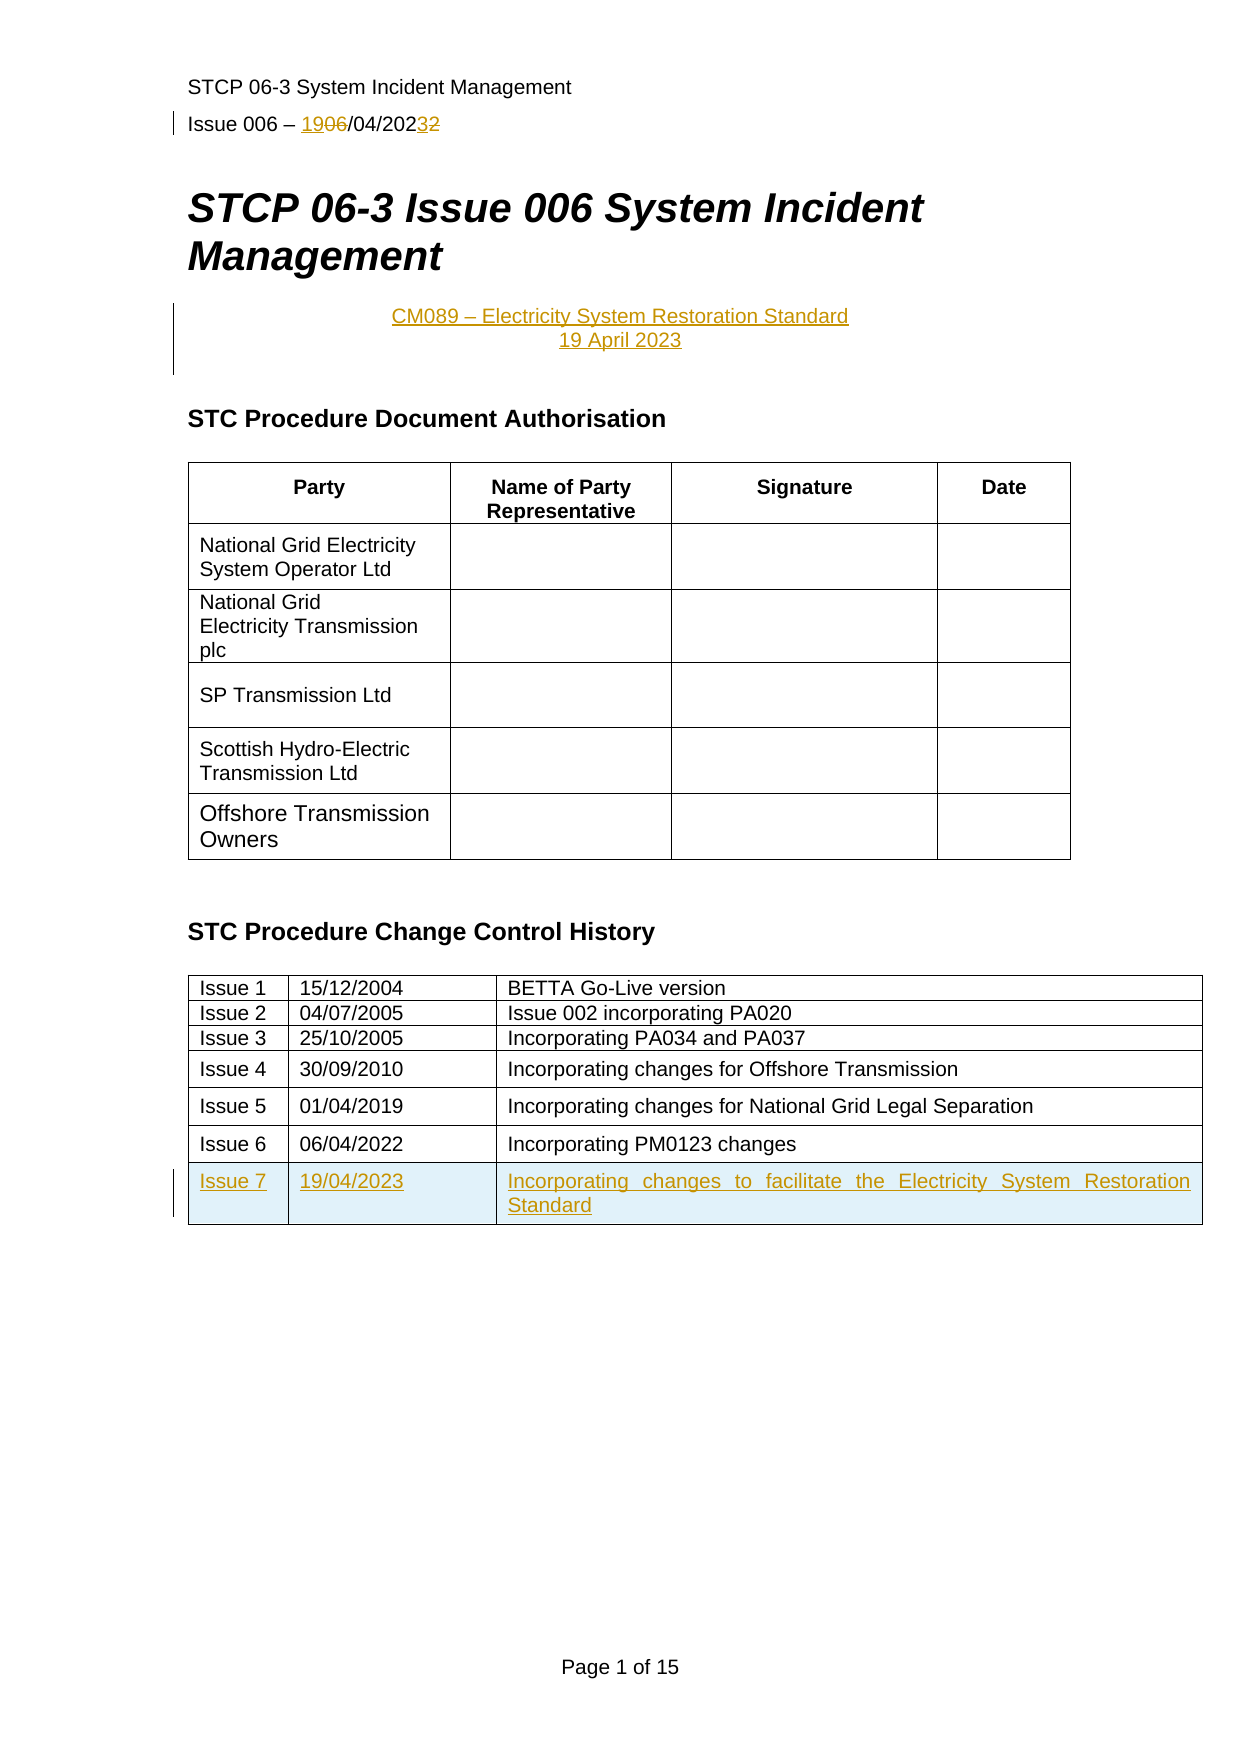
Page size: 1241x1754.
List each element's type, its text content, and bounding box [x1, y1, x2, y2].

table_cell Issue 002 incorporating PA020 [497, 1001, 1202, 1024]
text STCP 06-3 Issue 006 System Incident Management [187, 183, 1053, 279]
table_header 15/12/2004 [289, 976, 496, 999]
table_cell Issue 3 [189, 1026, 288, 1049]
table_cell [938, 794, 1070, 858]
table_cell [938, 663, 1070, 727]
table_cell Issue 4 [189, 1051, 288, 1087]
table_cell [938, 590, 1070, 662]
table_cell National Grid Electricity System Operator Ltd [189, 524, 450, 589]
table_header Party [189, 463, 450, 523]
table_header BETTA Go-Live version [497, 976, 1202, 999]
table_cell Issue 2 [189, 1001, 288, 1024]
text STC Procedure Document Authorisation [187, 404, 1053, 433]
table_cell [672, 794, 937, 858]
table_cell [938, 524, 1070, 589]
table_cell 25/10/2005 [289, 1026, 496, 1049]
table_cell Incorporating PA034 and PA037 [497, 1026, 1202, 1049]
table_cell 30/09/2010 [289, 1051, 496, 1087]
table_header Issue 1 [189, 976, 288, 999]
table_cell [451, 794, 671, 858]
table_cell [672, 728, 937, 793]
table_cell [672, 590, 937, 662]
table_cell [451, 663, 671, 727]
table_header Date [938, 463, 1070, 523]
table_cell Incorporating changes for National Grid Legal Separation [497, 1088, 1202, 1124]
table_cell [451, 728, 671, 793]
table_cell 06/04/2022 [289, 1126, 496, 1162]
table_cell [451, 524, 671, 589]
table_cell 01/04/2019 [289, 1088, 496, 1124]
table_cell Incorporating PM0123 changes [497, 1126, 1202, 1162]
table_cell SP Transmission Ltd [189, 663, 450, 727]
table_cell 04/07/2005 [289, 1001, 496, 1024]
table_cell [672, 524, 937, 589]
table_cell Scottish Hydro-Electric Transmission Ltd [189, 728, 450, 793]
table_cell Issue 6 [189, 1126, 288, 1162]
table_cell Offshore Transmission Owners [189, 794, 450, 858]
text STC Procedure Change Control History [187, 917, 1053, 946]
table_cell National Grid Electricity Transmission plc [189, 590, 450, 662]
table_header Signature [672, 463, 937, 523]
table_cell [672, 663, 937, 727]
table_cell [938, 728, 1070, 793]
table_header Name of Party Representative [451, 463, 671, 523]
table_cell Issue 5 [189, 1088, 288, 1124]
table_cell Incorporating changes for Offshore Transmission [497, 1051, 1202, 1087]
table_cell [451, 590, 671, 662]
